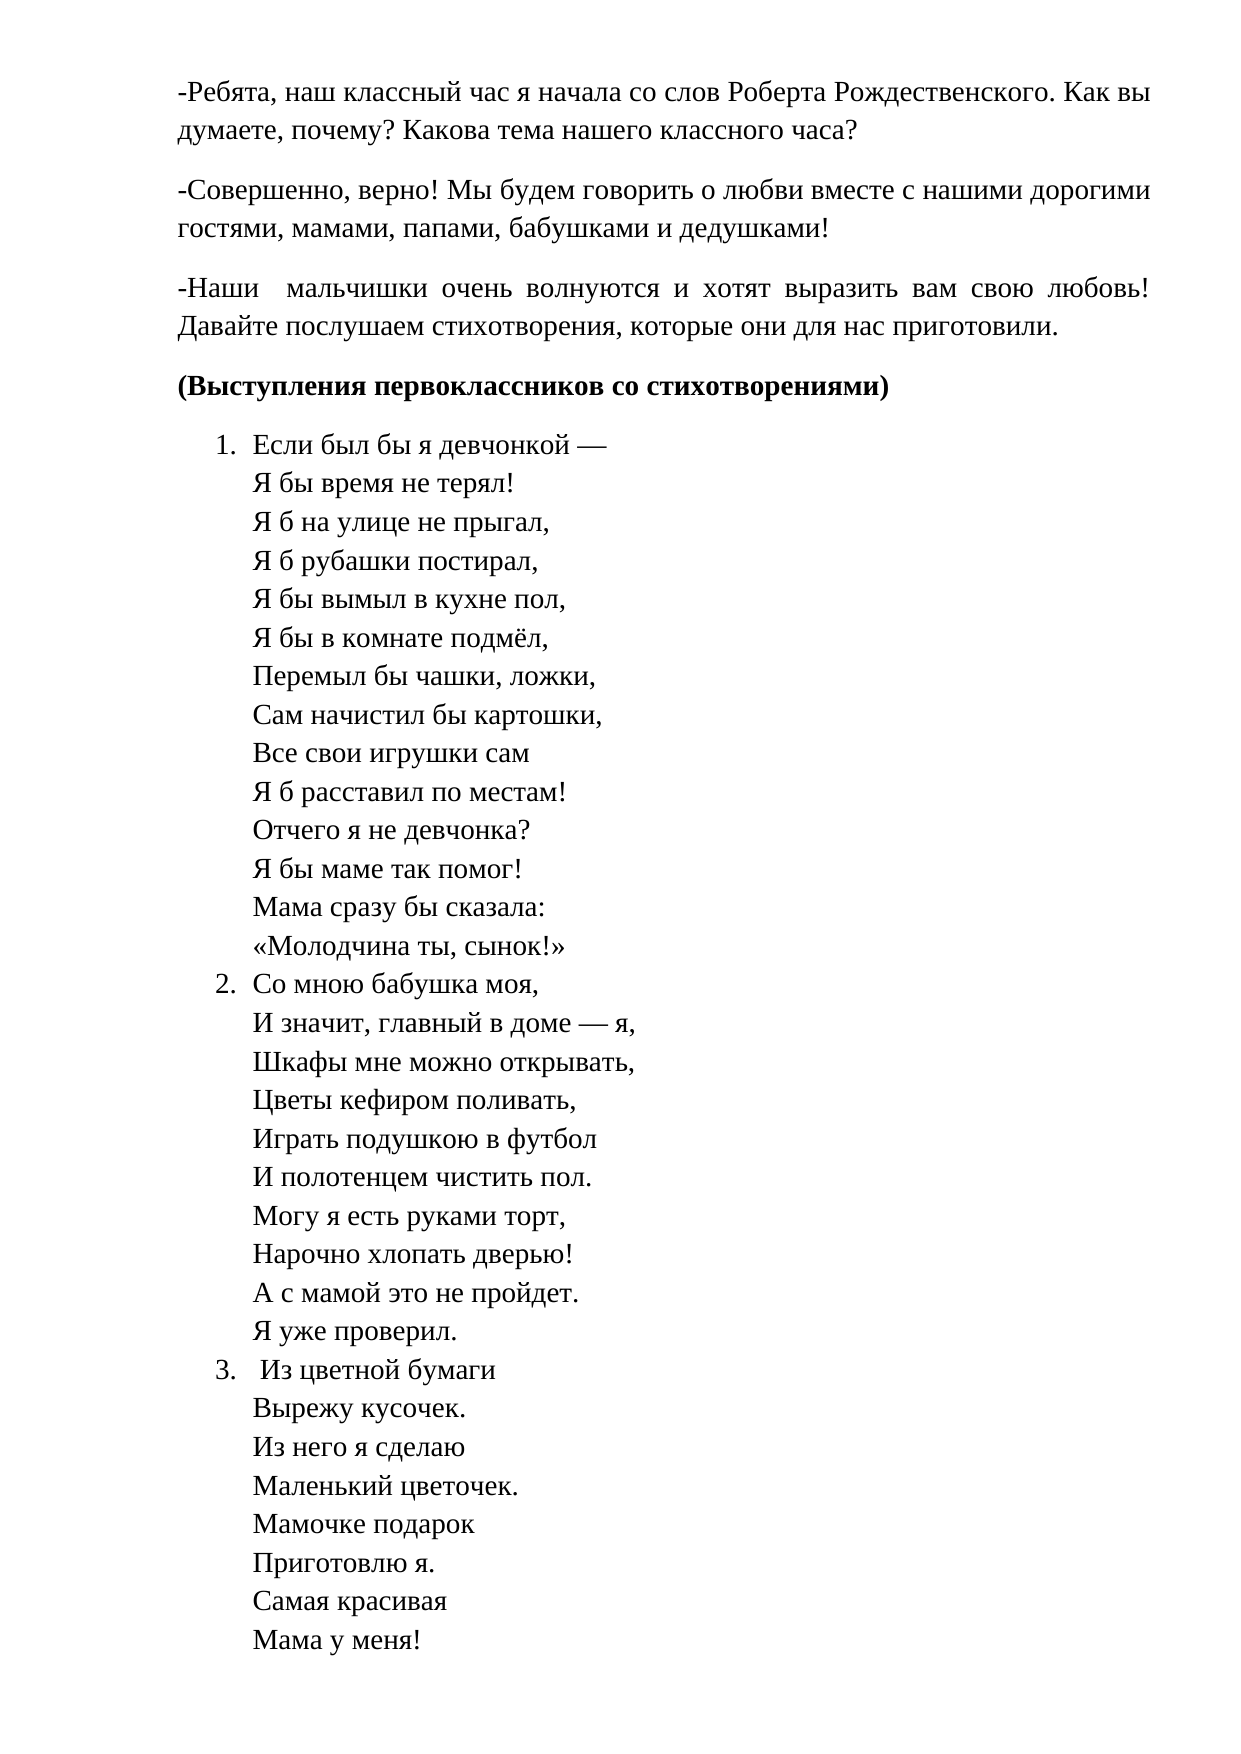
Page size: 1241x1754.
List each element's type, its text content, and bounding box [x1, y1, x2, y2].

list Мамочке подарок Приготовлю я. Самая красивая Мама у меня! [252, 1506, 1152, 1655]
list Из цветной бумаги Вырежу кусочек. Из него я сделаю Маленький цветочек. [215, 1352, 1152, 1501]
list Со мною бабушка моя, И значит, главный в доме — я, Шкафы мне можно открывать, Цветы кефиром поливать, Играть подушкою в футбол И полотенцем чистить пол. Могу я есть руками торт, Нарочно хлопать дверью! А с мамой это не пройдет. Я уже проверил. [215, 967, 1152, 1347]
text (Выступления первоклассников со стихотворениями) [177, 368, 1152, 401]
list Если был бы я девчонкой — Я бы время не терял! Я б на улице не прыгал, Я б рубашки постирал, Я бы вымыл в кухне пол, Я бы в комнате подмёл, Перемыл бы чашки, ложки, Сам начистил бы картошки, Все свои игрушки сам Я б расставил по местам! Отчего я не девчонка? Я бы маме так помог! Мама сразу бы сказала: «Молодчина ты, сынок!» [215, 427, 1152, 962]
text -Ребята, наш классный час я начала со слов Роберта Рождественского. Как вы думаете, почему? Какова тема нашего классного часа? [177, 74, 1152, 146]
text -Совершенно, верно! Мы будем говорить о любви вместе с нашими дорогими гостями, мамами, папами, бабушками и дедушками! [177, 172, 1152, 244]
text -Наши мальчишки очень волнуются и хотят выразить вам свою любовь! Давайте послушаем стихотворения, которые они для нас приготовили. [177, 270, 1152, 342]
